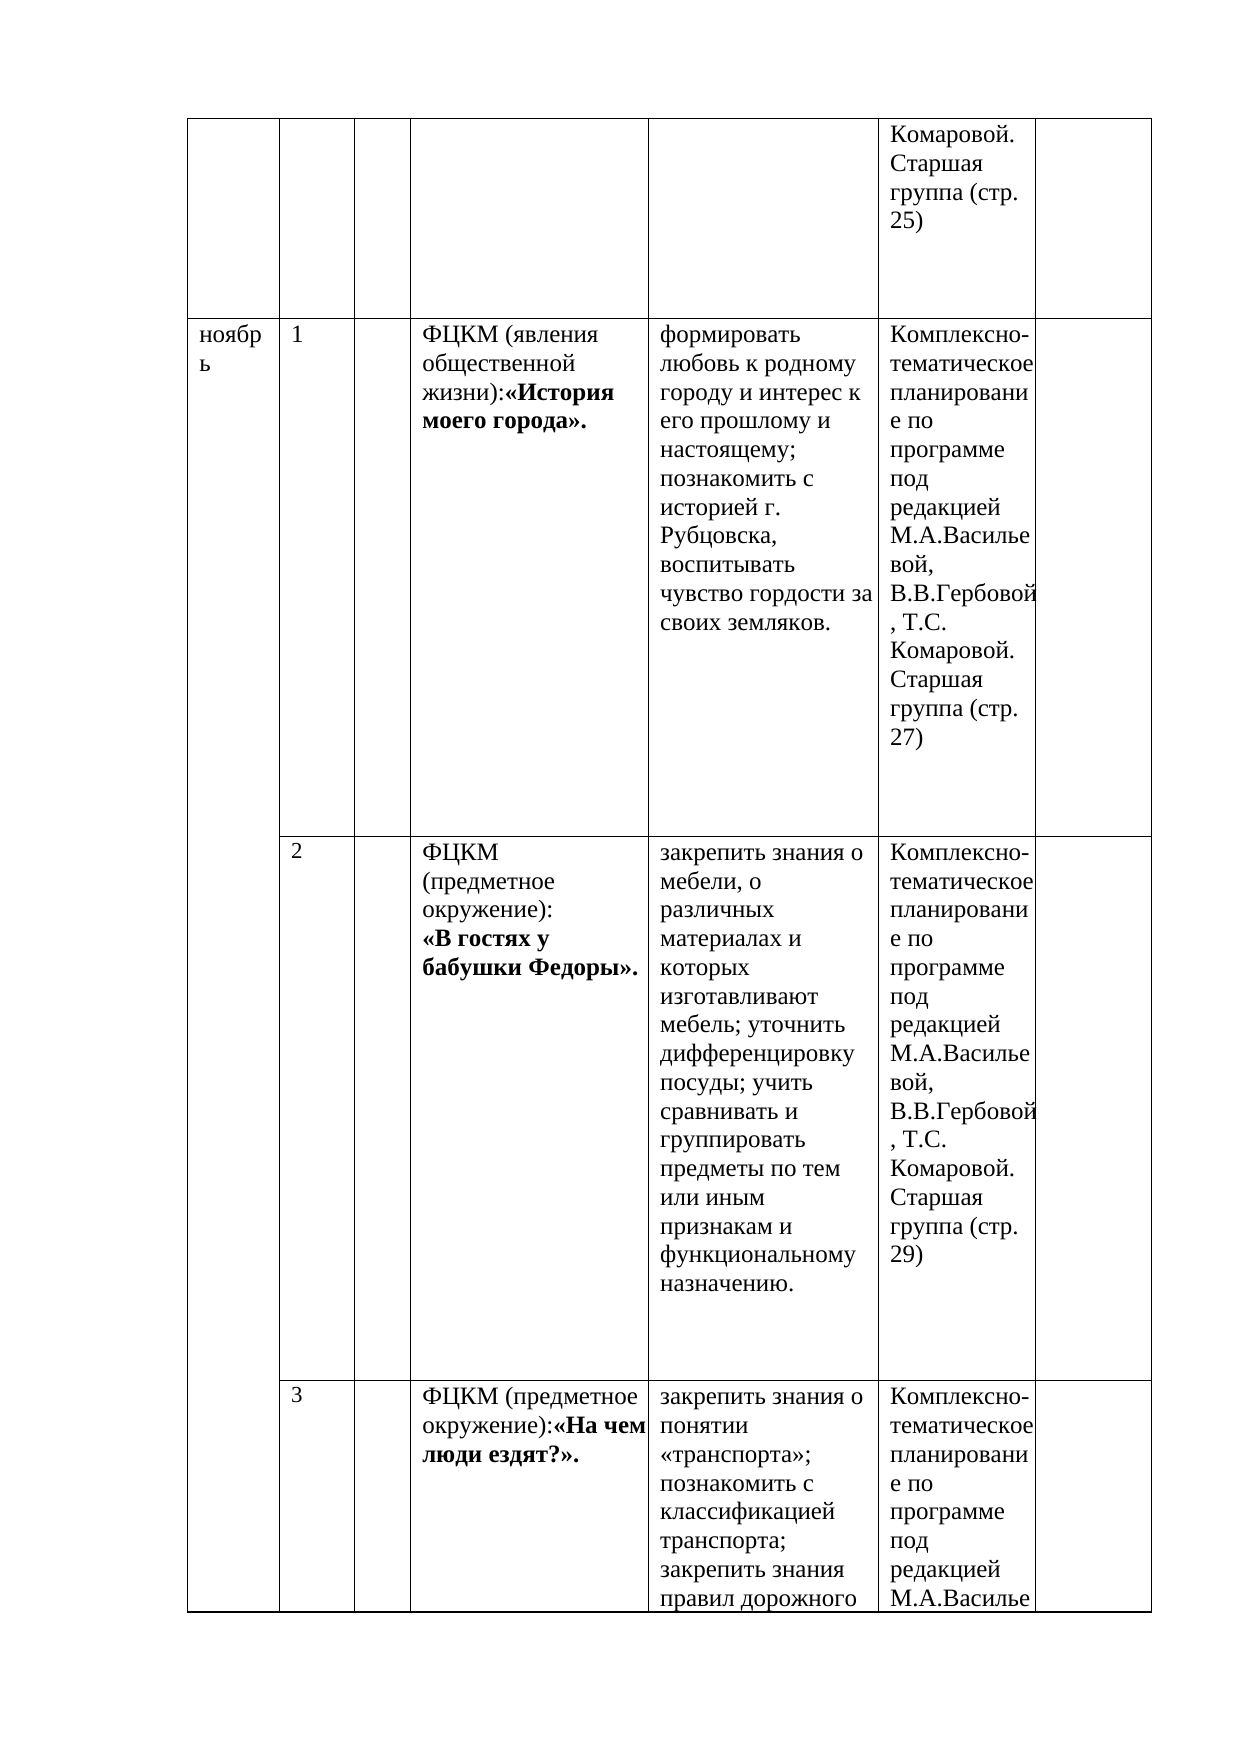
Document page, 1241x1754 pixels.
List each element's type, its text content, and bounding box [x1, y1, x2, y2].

table_cell Комплексно-тематическое планирование по программе под редакцией М.А.Васильевой, В.В.Гербовой, Т.С. Комаровой. Старшая группа (стр. 29) [879, 837, 1035, 1380]
table_cell Комплексно-тематическое планирование по программе под редакцией М.А.Васильевой, В.В.Гербовой, Т.С. Комаровой. Старшая группа (стр. 27) [879, 319, 1035, 836]
table_cell ноябрь [188, 319, 279, 1611]
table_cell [879, 119, 1035, 318]
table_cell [411, 1381, 648, 1611]
table_cell 3 [280, 1381, 354, 1611]
table_cell 4 [280, 119, 354, 318]
table_cell [355, 837, 410, 1380]
table_cell формировать любовь к родному городу и интерес к его прошлому и настоящему; познакомить с историей г. Рубцовска, воспитывать чувство гордости за своих земляков. [649, 319, 878, 836]
table_cell 2 [280, 837, 354, 1380]
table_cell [649, 1381, 878, 1611]
table_cell 1 [280, 319, 354, 836]
table_cell [355, 319, 410, 836]
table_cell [879, 1381, 1035, 1611]
table_cell ФЦКМ (явления общественной жизни):«История моего города». [411, 319, 648, 836]
table_cell [1036, 119, 1151, 318]
table_cell [1036, 319, 1151, 836]
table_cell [411, 119, 648, 318]
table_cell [649, 119, 878, 318]
table_cell [1036, 837, 1151, 1380]
table_cell ФЦКМ (предметное окружение): «В гостях у бабушки Федоры». [411, 837, 648, 1380]
table_cell закрепить знания о мебели, о различных материалах и которых изготавливают мебель; уточнить дифференцировку посуды; учить сравнивать и группировать предметы по тем или иным признакам и функциональному назначению. [649, 837, 878, 1380]
table_cell [355, 119, 410, 318]
table_cell [355, 1381, 410, 1611]
table_cell [1036, 1381, 1151, 1611]
